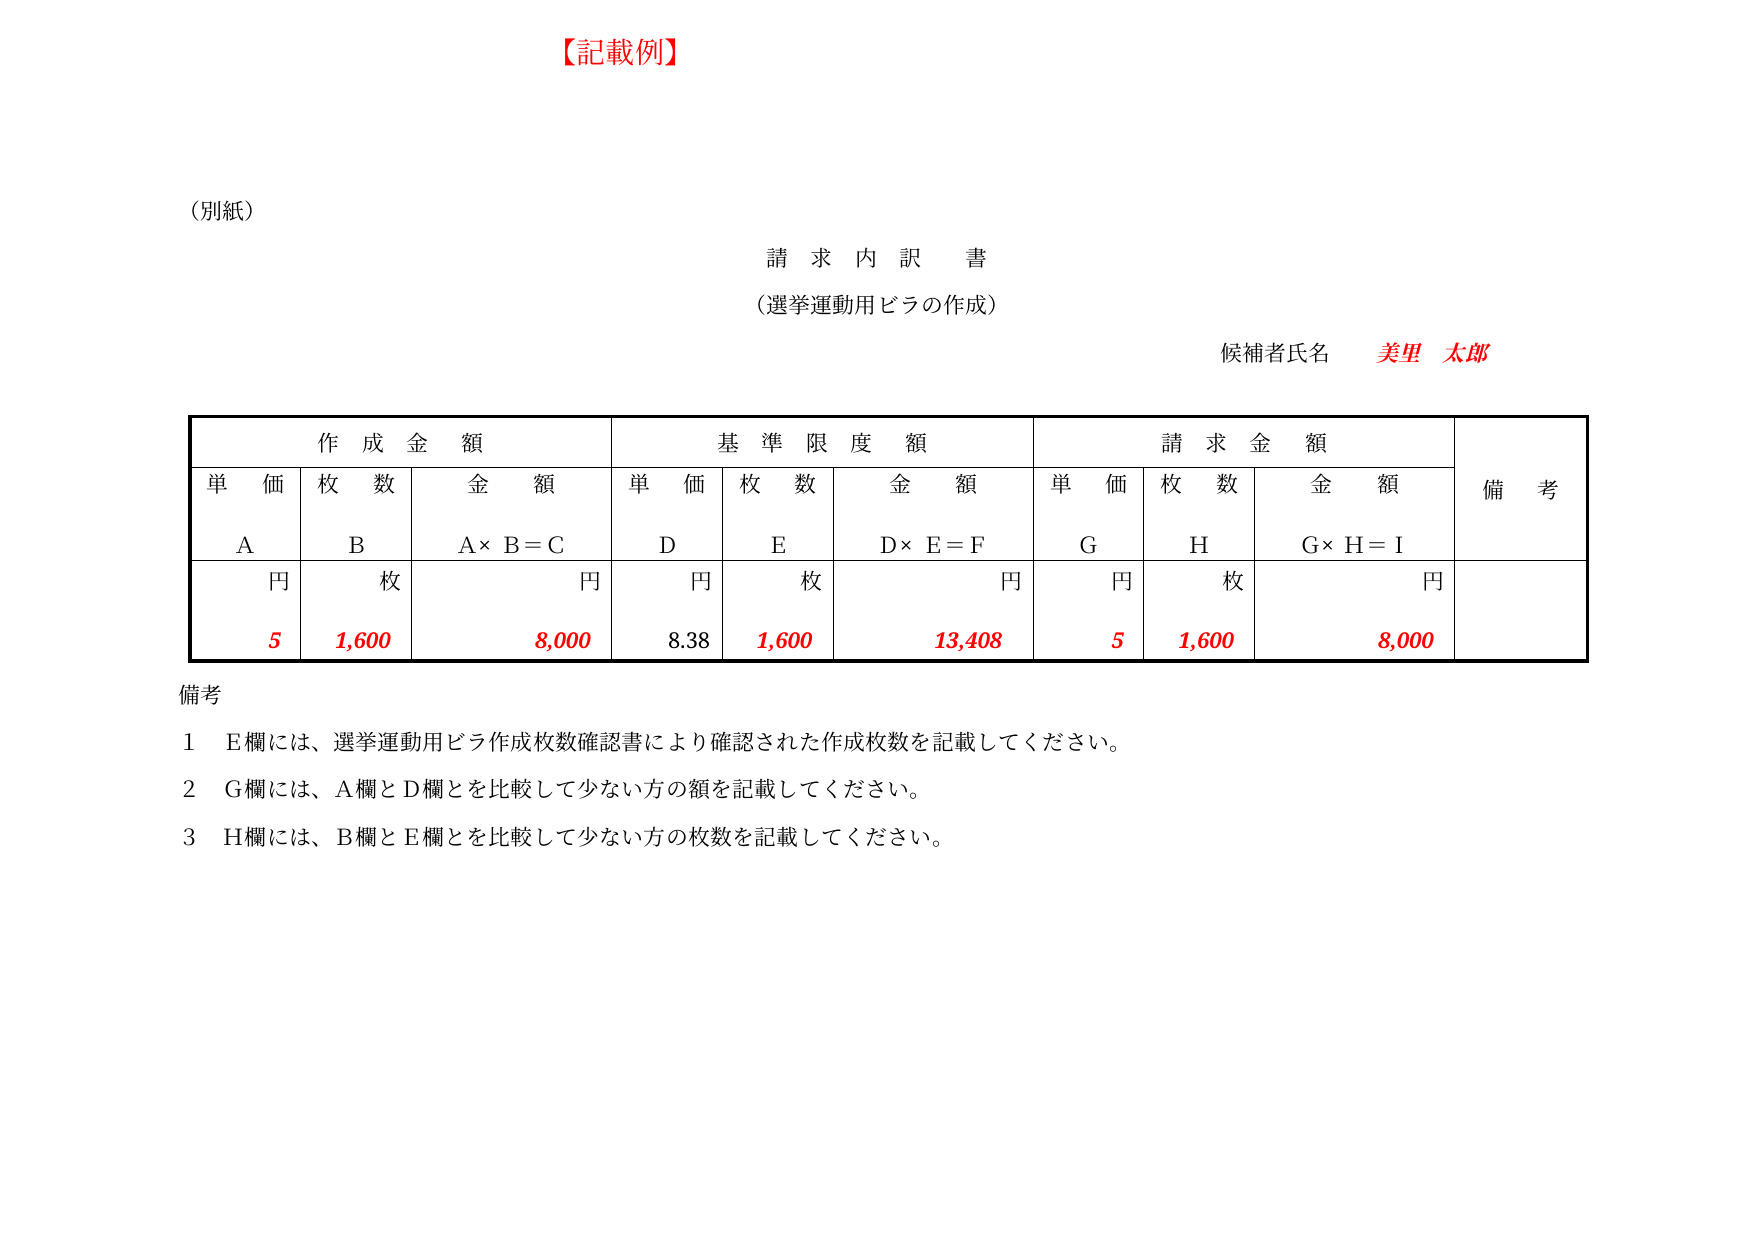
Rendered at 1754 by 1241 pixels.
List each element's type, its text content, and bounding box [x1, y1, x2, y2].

table_cell 枚数 Ｂ [301, 468, 411, 560]
table_cell 金額 Ｄ×Ｅ＝Ｆ [834, 468, 1033, 560]
text ３ Ｈ欄には、Ｂ欄とＥ欄とを比較して少ない方の枚数を記載してください。 [178, 820, 1576, 852]
text 候補者氏名 美里 太郎 [178, 336, 1576, 367]
table_header 請求金額 [1034, 418, 1454, 467]
table_cell 枚 1,600 [723, 561, 833, 659]
table_cell 円 5 [192, 561, 300, 659]
table_cell 金額 Ｇ×Ｈ＝Ｉ [1255, 468, 1454, 560]
text １ Ｅ欄には、選挙運動用ビラ作成枚数確認書により確認された作成枚数を記載してください。 [178, 725, 1576, 757]
table_header 作成金額 [192, 418, 611, 467]
table_cell 単価 Ｄ [612, 468, 722, 560]
table_cell 円 8,000 [412, 561, 611, 659]
table_cell 枚 1,600 [301, 561, 411, 659]
text （別紙） [178, 194, 1576, 226]
table_cell 円 8.38 [612, 561, 722, 659]
table_cell 枚数 Ｈ [1144, 468, 1254, 560]
table_header 基準限度額 [612, 418, 1033, 467]
table_cell 単価 Ａ [192, 468, 300, 560]
text 請求内訳書 [178, 241, 1576, 273]
table_header 備考 [1455, 418, 1586, 560]
table_cell 円 5 [1034, 561, 1143, 659]
table_cell [1455, 561, 1586, 659]
table_cell 金額 Ａ×Ｂ＝Ｃ [412, 468, 611, 560]
table_cell 枚 1,600 [1144, 561, 1254, 659]
table_cell 枚数 Ｅ [723, 468, 833, 560]
table_cell 単価 Ｇ [1034, 468, 1143, 560]
table_cell 円 13,408 [834, 561, 1033, 659]
text （選挙運動用ビラの作成） [178, 288, 1576, 320]
table_cell 円 8,000 [1255, 561, 1454, 659]
text ２ Ｇ欄には、Ａ欄とＤ欄とを比較して少ない方の額を記載してください。 [178, 773, 1576, 804]
text 備考 [178, 678, 1576, 710]
